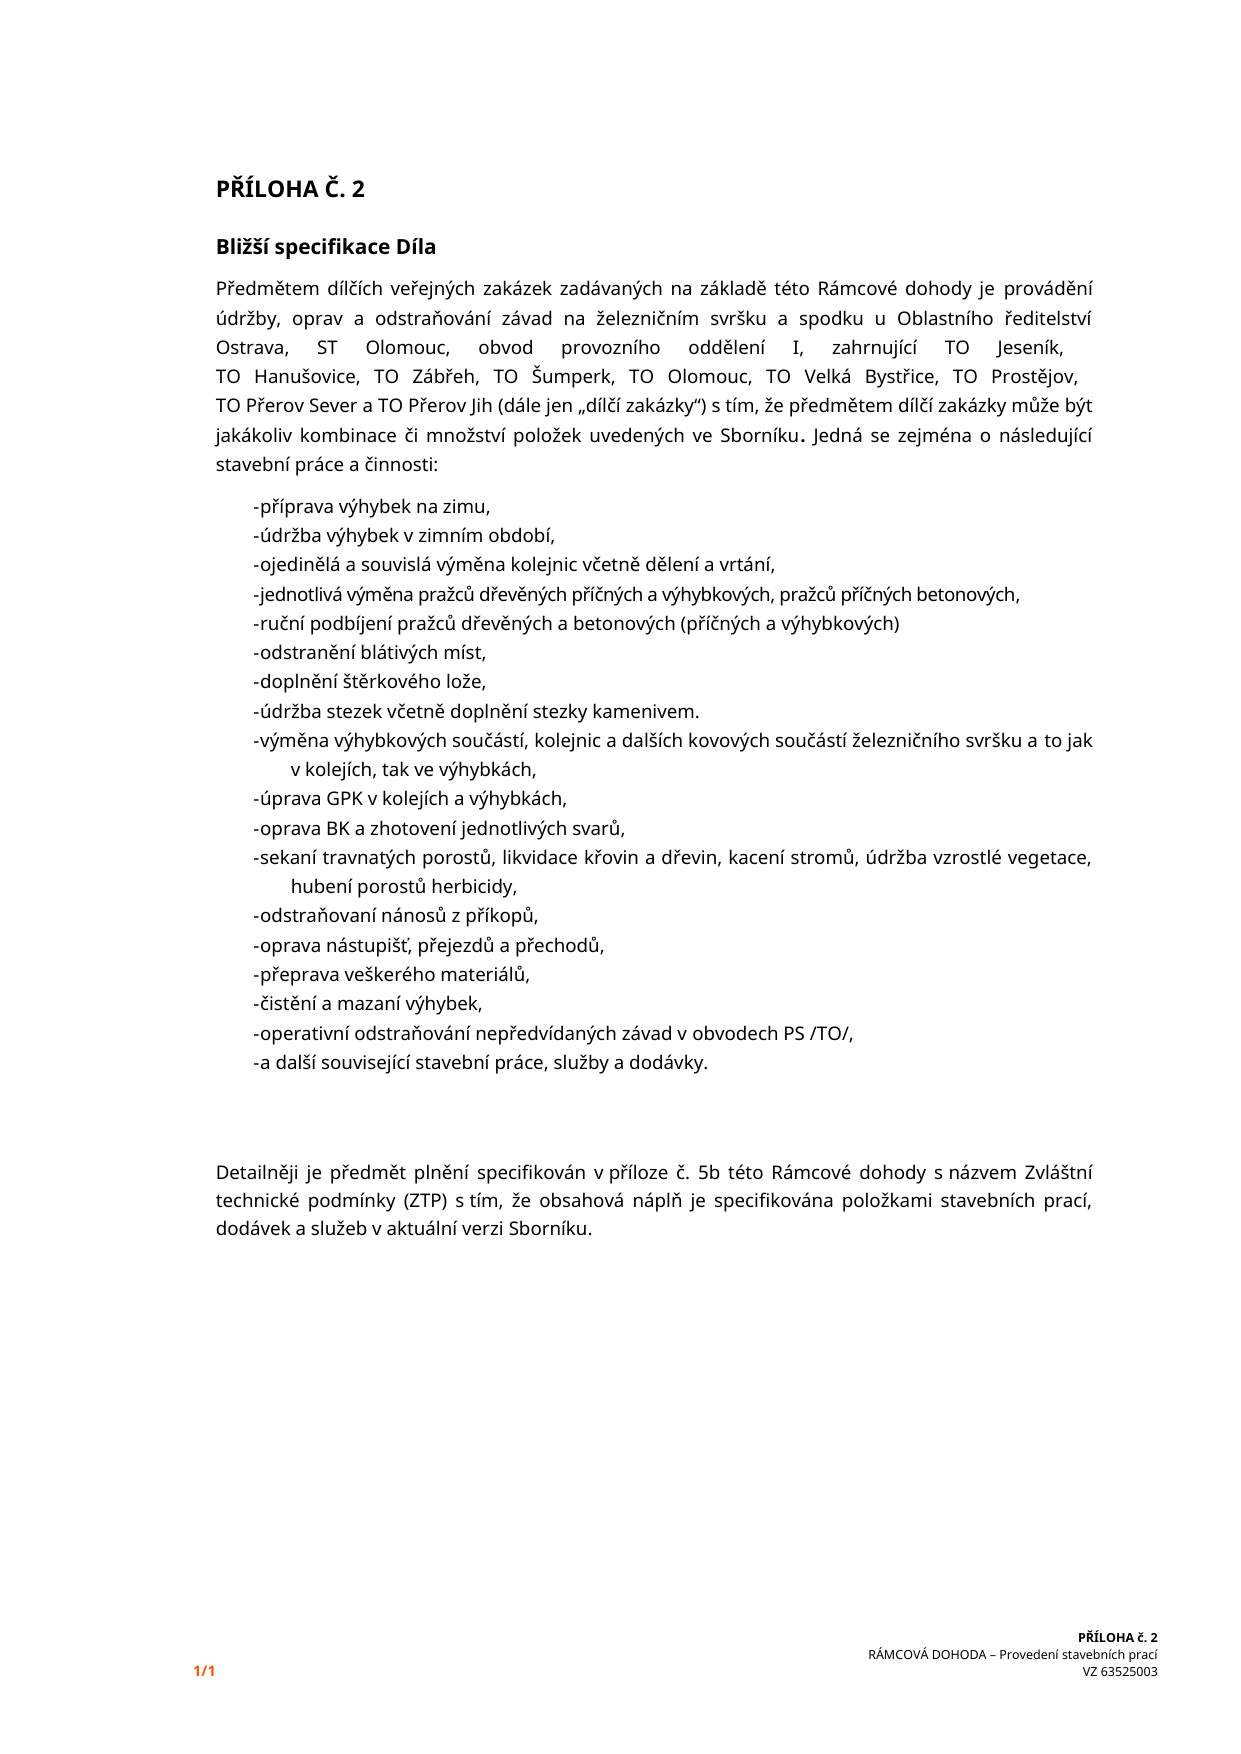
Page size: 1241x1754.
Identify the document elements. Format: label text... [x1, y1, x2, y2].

text Bližší specifikace Díla [216, 232, 1093, 260]
list doplnění štěrkového lože, [253, 669, 1093, 694]
text Předmětem dílčích veřejných zakázek zadávaných na základě této Rámcové dohody je provádění údržby, oprav a odstraňování závad na železničním svršku a spodku u Oblastního ředitelství Ostrava, ST Olomouc, obvod provozního oddělení I, zahrnující TO Jeseník, TO Hanušovice, TO Zábřeh, TO Šumperk, TO Olomouc, TO Velká Bystřice, TO Prostějov, TO Přerov Sever a TO Přerov Jih (dále jen „dílčí zakázky“) s tím, že předmětem dílčí zakázky může být jakákoliv kombinace či množství položek uvedených ve Sborníku. Jedná se zejména o následující stavební práce a činnosti: [216, 276, 1093, 477]
list příprava výhybek na zimu, [253, 493, 1093, 518]
list přeprava veškerého materiálů, [253, 961, 1093, 987]
list oprava nástupišť, přejezdů a přechodů, [253, 932, 1093, 958]
list úprava GPK v kolejích a výhybkách, [253, 786, 1093, 811]
text Příloha č. 2 [216, 172, 1093, 204]
list údržba stezek včetně doplnění stezky kamenivem. [253, 698, 1093, 723]
list ruční podbíjení pražců dřevěných a betonových (příčných a výhybkových) [253, 610, 1093, 636]
list údržba výhybek v zimním období, [253, 522, 1093, 548]
list odstraňovaní nánosů z příkopů, [253, 903, 1093, 928]
list sekaní travnatých porostů, likvidace křovin a dřevin, kacení stromů, údržba vzrostlé vegetace, hubení porostů herbicidy, [253, 844, 1093, 899]
list oprava BK a zhotovení jednotlivých svarů, [253, 815, 1093, 841]
text Detailněji je předmět plnění specifikován v příloze č. 5b této Rámcové dohody s názvem Zvláštní technické podmínky (ZTP) s tím, že obsahová náplň je specifikována položkami stavebních prací, dodávek a služeb v aktuální verzi Sborníku. [216, 1160, 1093, 1241]
list jednotlivá výměna pražců dřevěných příčných a výhybkových, pražců příčných betonových, [253, 581, 1093, 606]
list a další související stavební práce, služby a dodávky. [253, 1049, 1093, 1075]
list ojedinělá a souvislá výměna kolejnic včetně dělení a vrtání, [253, 552, 1093, 577]
list odstranění blátivých míst, [253, 639, 1093, 665]
list operativní odstraňování nepředvídaných závad v obvodech PS /TO/, [253, 1020, 1093, 1045]
list výměna výhybkových součástí, kolejnic a dalších kovových součástí železničního svršku a to jak v kolejích, tak ve výhybkách, [253, 727, 1093, 782]
list čistění a mazaní výhybek, [253, 991, 1093, 1016]
